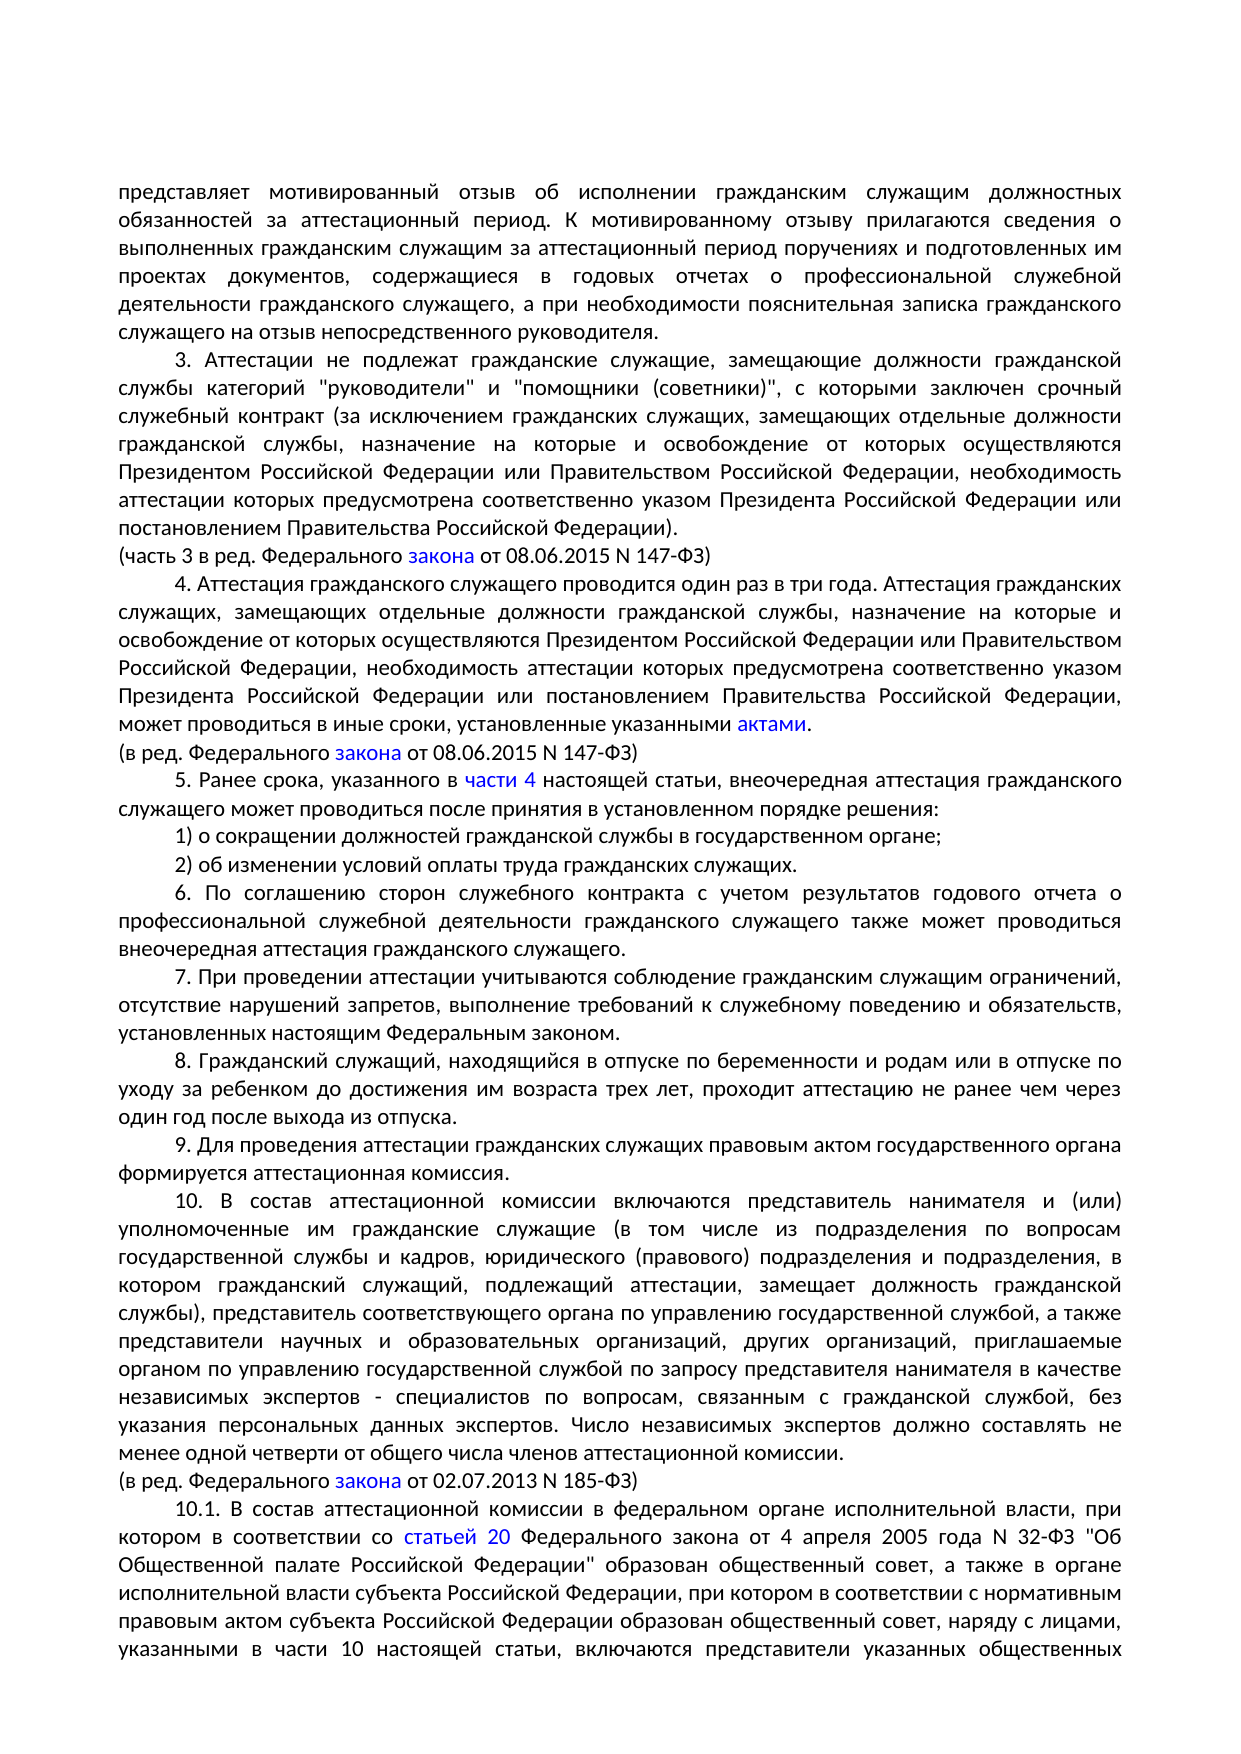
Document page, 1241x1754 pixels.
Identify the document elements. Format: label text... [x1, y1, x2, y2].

text 5. Ранее срока, указанного в части 4 настоящей статьи, внеочередная аттестация гражданского служащего может проводиться после принятия в установленном порядке решения: [118, 766, 1122, 822]
text 7. При проведении аттестации учитываются соблюдение гражданским служащим ограничений, отсутствие нарушений запретов, выполнение требований к служебному поведению и обязательств, установленных настоящим Федеральным законом. [118, 962, 1122, 1046]
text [118, 177, 1122, 345]
text 1) о сокращении должностей гражданской службы в государственном органе; [118, 822, 1122, 850]
text 2) об изменении условий оплаты труда гражданских служащих. [118, 850, 1122, 878]
text 3. Аттестации не подлежат гражданские служащие, замещающие должности гражданской службы категорий "руководители" и "помощники (советники)", с которыми заключен срочный служебный контракт (за исключением гражданских служащих, замещающих отдельные должности гражданской службы, назначение на которые и освобождение от которых осуществляются Президентом Российской Федерации или Правительством Российской Федерации, необходимость аттестации которых предусмотрена соответственно указом Президента Российской Федерации или постановлением Правительства Российской Федерации). [118, 345, 1122, 541]
text 9. Для проведения аттестации гражданских служащих правовым актом государственного органа формируется аттестационная комиссия. [118, 1130, 1122, 1186]
text (в ред. Федерального закона от 08.06.2015 N 147-ФЗ) [118, 738, 1122, 766]
text 10. В состав аттестационной комиссии включаются представитель нанимателя и (или) уполномоченные им гражданские служащие (в том числе из подразделения по вопросам государственной службы и кадров, юридического (правового) подразделения и подразделения, в котором гражданский служащий, подлежащий аттестации, замещает должность гражданской службы), представитель соответствующего органа по управлению государственной службой, а также представители научных и образовательных организаций, других организаций, приглашаемые органом по управлению государственной службой по запросу представителя нанимателя в качестве независимых экспертов - специалистов по вопросам, связанным с гражданской службой, без указания персональных данных экспертов. Число независимых экспертов должно составлять не менее одной четверти от общего числа членов аттестационной комиссии. [118, 1186, 1122, 1466]
text 4. Аттестация гражданского служащего проводится один раз в три года. Аттестация гражданских служащих, замещающих отдельные должности гражданской службы, назначение на которые и освобождение от которых осуществляются Президентом Российской Федерации или Правительством Российской Федерации, необходимость аттестации которых предусмотрена соответственно указом Президента Российской Федерации или постановлением Правительства Российской Федерации, может проводиться в иные сроки, установленные указанными актами. [118, 569, 1122, 738]
text 6. По соглашению сторон служебного контракта с учетом результатов годового отчета о профессиональной служебной деятельности гражданского служащего также может проводиться внеочередная аттестация гражданского служащего. [118, 878, 1122, 962]
text 8. Гражданский служащий, находящийся в отпуске по беременности и родам или в отпуске по уходу за ребенком до достижения им возраста трех лет, проходит аттестацию не ранее чем через один год после выхода из отпуска. [118, 1046, 1122, 1130]
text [118, 1494, 1122, 1662]
text (в ред. Федерального закона от 02.07.2013 N 185-ФЗ) [118, 1466, 1122, 1494]
text (часть 3 в ред. Федерального закона от 08.06.2015 N 147-ФЗ) [118, 541, 1122, 569]
